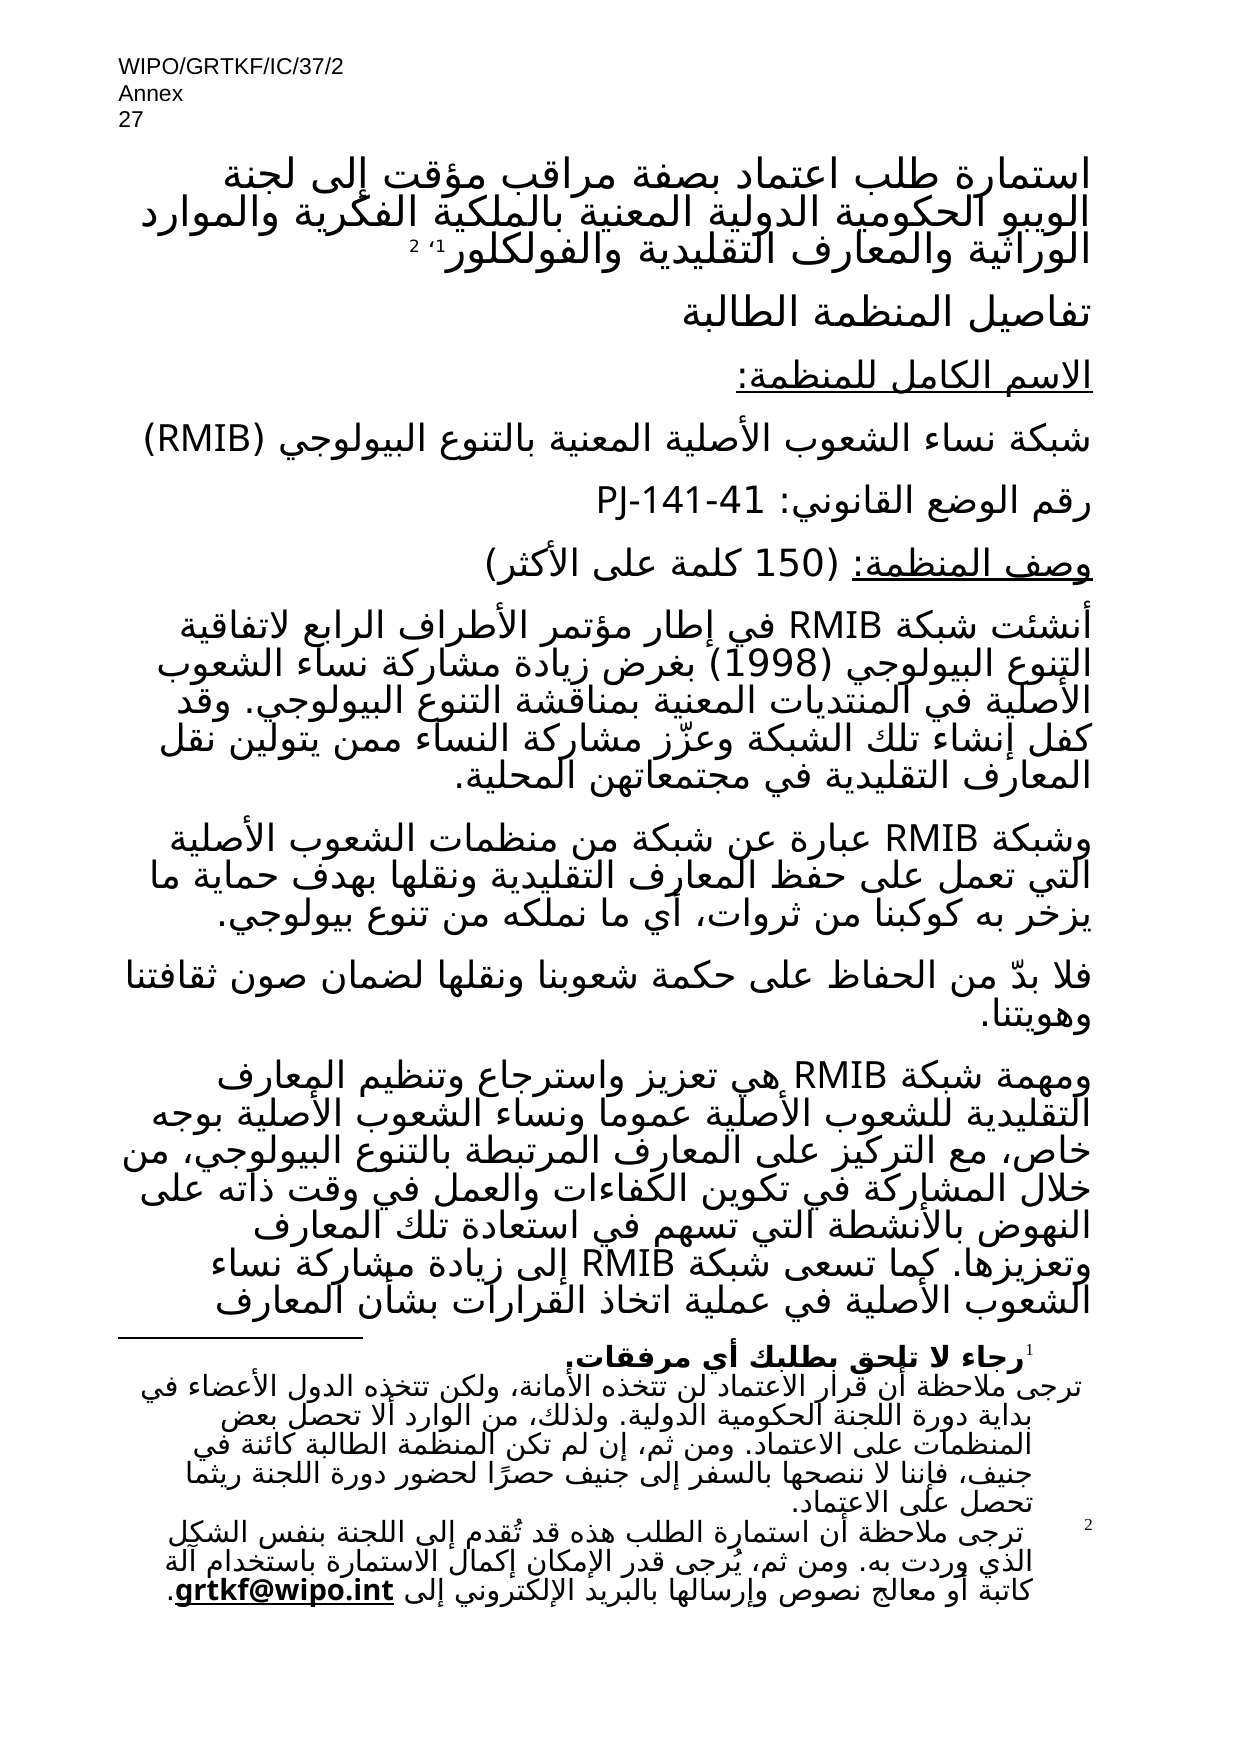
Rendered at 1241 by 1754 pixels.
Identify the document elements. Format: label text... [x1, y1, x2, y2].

text الاسم الكامل للمنظمة: [118, 358, 1092, 396]
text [118, 1058, 1092, 1321]
text فلا بدّ من الحفاظ على حكمة شعوبنا ونقلها لضمان صون ثقافتنا وهويتنا. [118, 958, 1092, 1033]
text وصف المنظمة: (150 كلمة على الأكثر) [118, 546, 547, 583]
text شبكة نساء الشعوب الأصلية المعنية بالتنوع البيولوجي (RMIB) [118, 421, 1092, 458]
text رقم الوضع القانوني: 41-PJ-141 [118, 483, 1092, 521]
text وصف المنظمة: (150 كلمة على الأكثر) [507, 546, 1092, 583]
text استمارة طلب اعتماد بصفة مراقب مؤقت إلى لجنة الويبو الحكومية الدولية المعنية بالملكية الفكرية والموارد الوراثية والمعارف التقليدية والفولكلور، [118, 158, 1092, 271]
text أنشئت شبكة RMIB في إطار مؤتمر الأطراف الرابع لاتفاقية التنوع البيولوجي (1998) بغرض زيادة مشاركة نساء الشعوب الأصلية في المنتديات المعنية بمناقشة التنوع البيولوجي. وقد كفل إنشاء تلك الشبكة وعزّز مشاركة النساء ممن يتولين نقل المعارف التقليدية في مجتمعاتهن المحلية. [118, 608, 1092, 796]
text تفاصيل المنظمة الطالبة [118, 296, 1092, 333]
text وشبكة RMIB عبارة عن شبكة من منظمات الشعوب الأصلية التي تعمل على حفظ المعارف التقليدية ونقلها بهدف حماية ما يزخر به كوكبنا من ثروات، أي ما نملكه من تنوع بيولوجي. [118, 821, 1092, 933]
